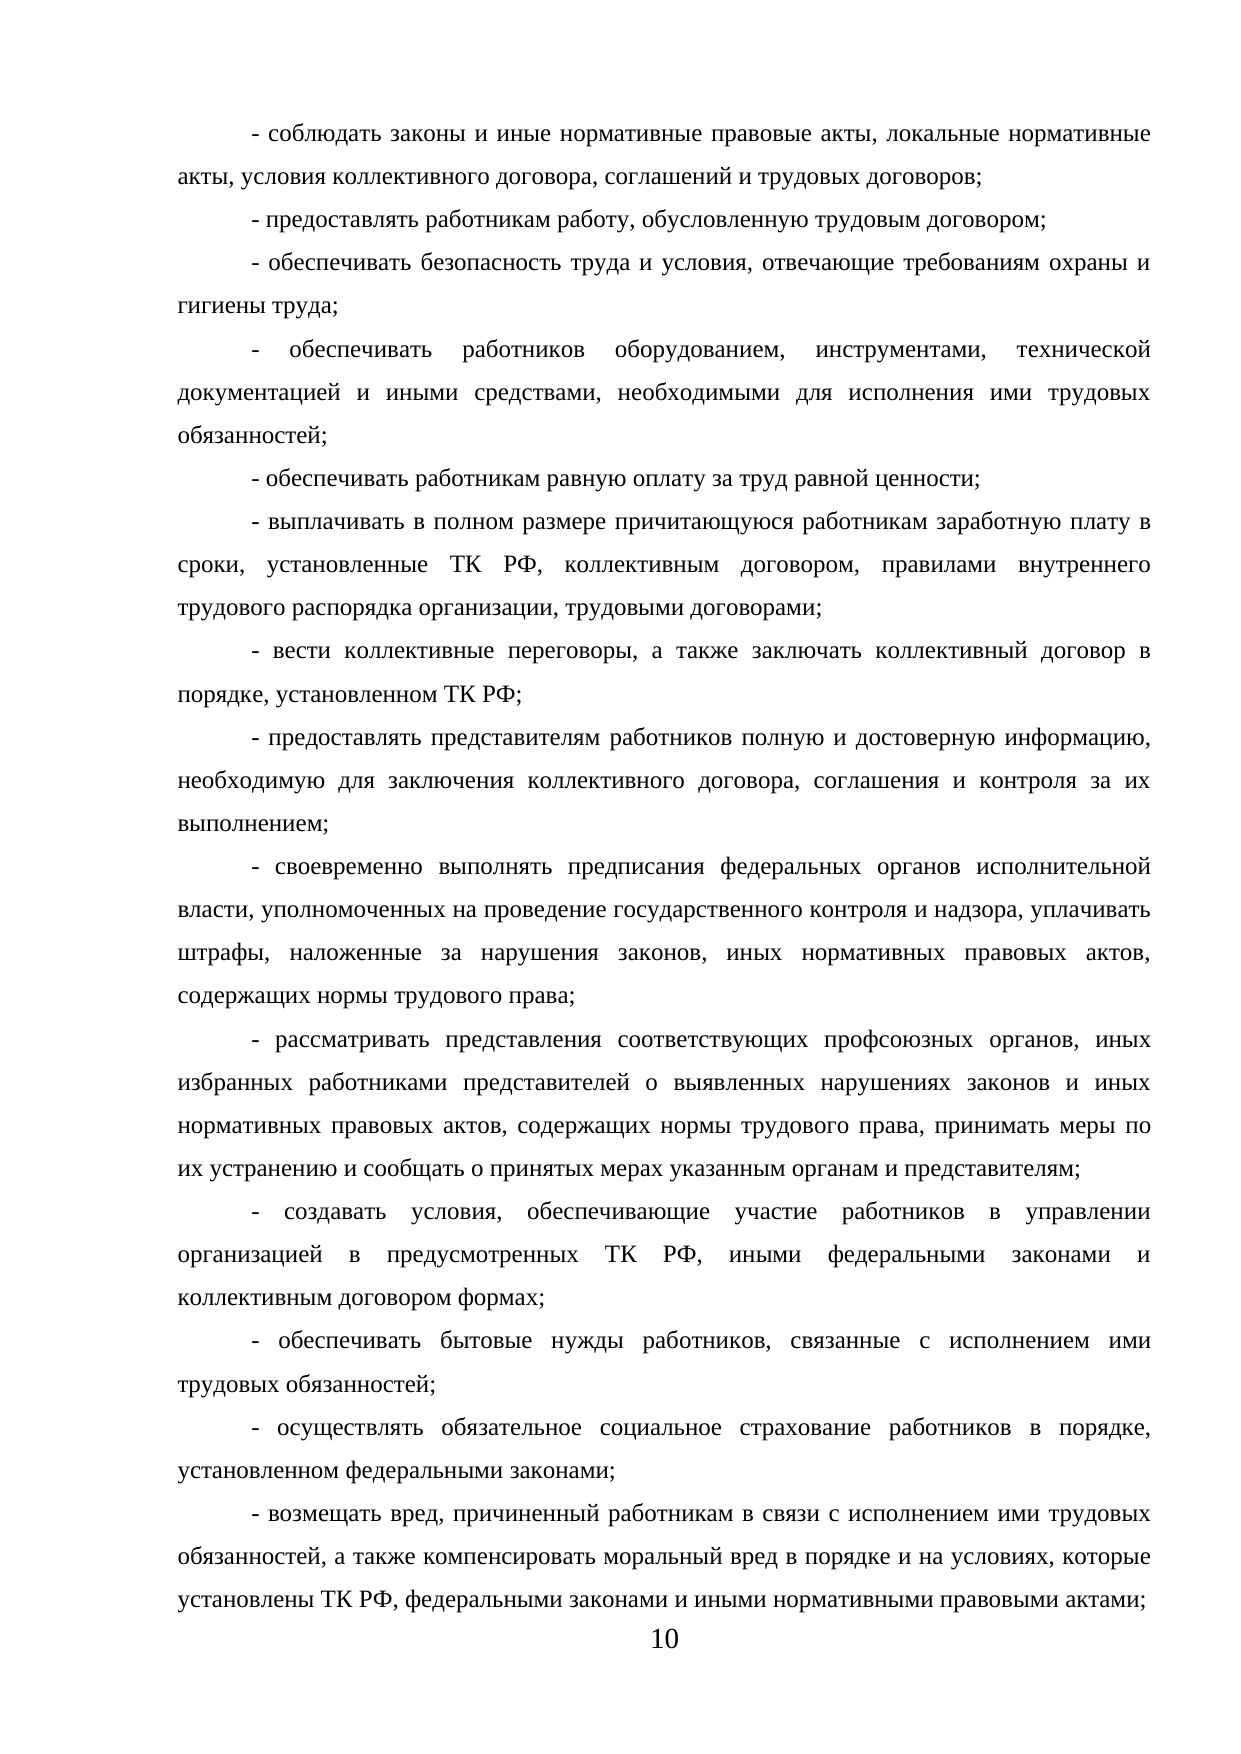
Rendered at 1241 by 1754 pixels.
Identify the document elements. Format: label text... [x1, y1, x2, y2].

text - рассматривать представления соответствующих профсоюзных органов, иных избранных работниками представителей о выявленных нарушениях законов и иных нормативных правовых актов, содержащих нормы трудового права, принимать меры по их устранению и сообщать о принятых мерах указанным органам и представителям; [177, 1024, 1152, 1182]
text - создавать условия, обеспечивающие участие работников в управлении организацией в предусмотренных ТК РФ, иными федеральными законами и коллективным договором формах; [177, 1196, 1152, 1311]
text - предоставлять представителям работников полную и достоверную информацию, необходимую для заключения коллективного договора, соглашения и контроля за их выполнением; [177, 722, 1152, 837]
text - соблюдать законы и иные нормативные правовые акты, локальные нормативные акты, условия коллективного договора, соглашений и трудовых договоров; [177, 118, 1152, 190]
text - выплачивать в полном размере причитающуюся работникам заработную плату в сроки, установленные ТК РФ, коллективным договором, правилами внутреннего трудового распорядка организации, трудовыми договорами; [177, 506, 1152, 621]
text - обеспечивать безопасность труда и условия, отвечающие требованиям охраны и гигиены труда; [177, 247, 1152, 319]
text - предоставлять работникам работу, обусловленную трудовым договором; [177, 204, 1152, 233]
text - возмещать вред, причиненный работникам в связи с исполнением ими трудовых обязанностей, а также компенсировать моральный вред в порядке и на условиях, которые установлены ТК РФ, федеральными законами и иными нормативными правовыми актами; [177, 1498, 1152, 1613]
text - обеспечивать работникам равную оплату за труд равной ценности; [177, 463, 1152, 492]
text - осуществлять обязательное социальное страхование работников в порядке, установленном федеральными законами; [177, 1412, 1152, 1484]
text - своевременно выполнять предписания федеральных органов исполнительной власти, уполномоченных на проведение государственного контроля и надзора, уплачивать штрафы, наложенные за нарушения законов, иных нормативных правовых актов, содержащих нормы трудового права; [177, 851, 1152, 1009]
text - вести коллективные переговоры, а также заключать коллективный договор в порядке, установленном ТК РФ; [177, 636, 1152, 707]
text - обеспечивать работников оборудованием, инструментами, технической документацией и иными средствами, необходимыми для исполнения ими трудовых обязанностей; [177, 334, 1152, 449]
text - обеспечивать бытовые нужды работников, связанные с исполнением ими трудовых обязанностей; [177, 1326, 1152, 1397]
